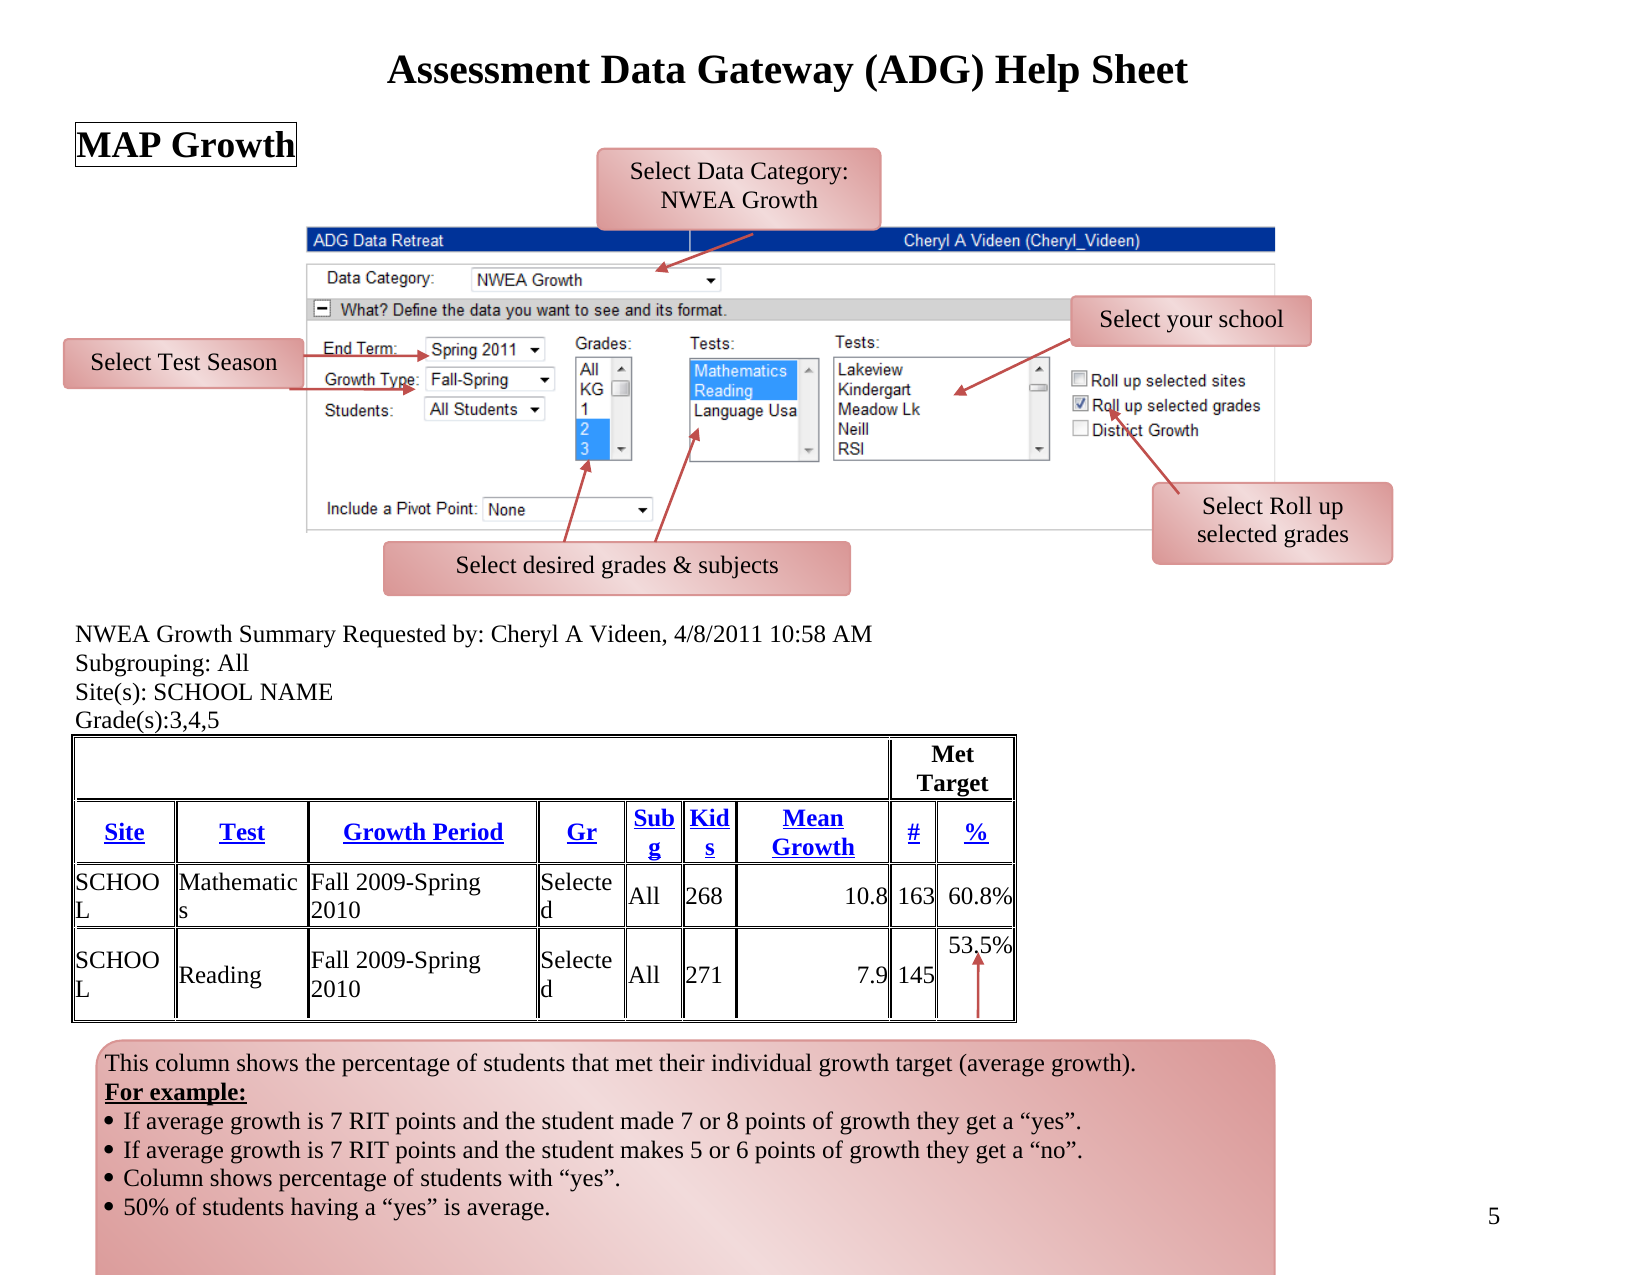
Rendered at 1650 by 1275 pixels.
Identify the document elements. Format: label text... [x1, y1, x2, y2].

table_cell Fall 2009-Spring 2010 [310, 865, 536, 926]
table_cell 268 [685, 865, 735, 926]
table_cell Gr [540, 802, 624, 862]
table_cell Test [178, 802, 307, 862]
table_cell 145 [890, 929, 937, 1019]
text MAP Growth [297, 122, 1500, 167]
table_cell All [627, 865, 681, 926]
table_cell Kids [685, 802, 735, 862]
table_cell # [892, 802, 935, 862]
text MAP Growth [76, 123, 296, 166]
table_cell 10.8 [738, 865, 888, 926]
table_cell Site [75, 798, 174, 862]
table_cell SCHOOL [73, 862, 176, 926]
table_cell 271 [683, 929, 736, 1019]
table_cell 163 [892, 865, 935, 926]
table_cell % [938, 798, 1014, 862]
table_cell Growth Period [310, 802, 536, 862]
table_cell Fall 2009-Spring 2010 [308, 926, 538, 1019]
table_cell All [626, 926, 683, 1019]
table_cell Selected [540, 865, 624, 926]
table_cell 53.5% [937, 926, 1015, 1019]
table_cell 60.8% [937, 862, 1015, 926]
table_cell 7.9 [736, 926, 890, 1019]
table_cell Reading [176, 929, 308, 1019]
table_cell Subg [627, 802, 681, 862]
table_header Met Target [890, 738, 1013, 798]
table_cell Selected [538, 929, 626, 1019]
picture [300, 224, 1275, 533]
table_cell SCHOOL [73, 926, 176, 1019]
table_header [75, 736, 890, 798]
text NWEA Growth Summary Requested by: Cheryl A Videen, 4/8/2011 10:58 AM Subgrouping: All Site(s): SCHOOL NAME Grade(s):3,4,5 [75, 619, 1500, 734]
table_cell Mathematics [178, 865, 307, 926]
table_cell Mean Growth [738, 802, 888, 862]
